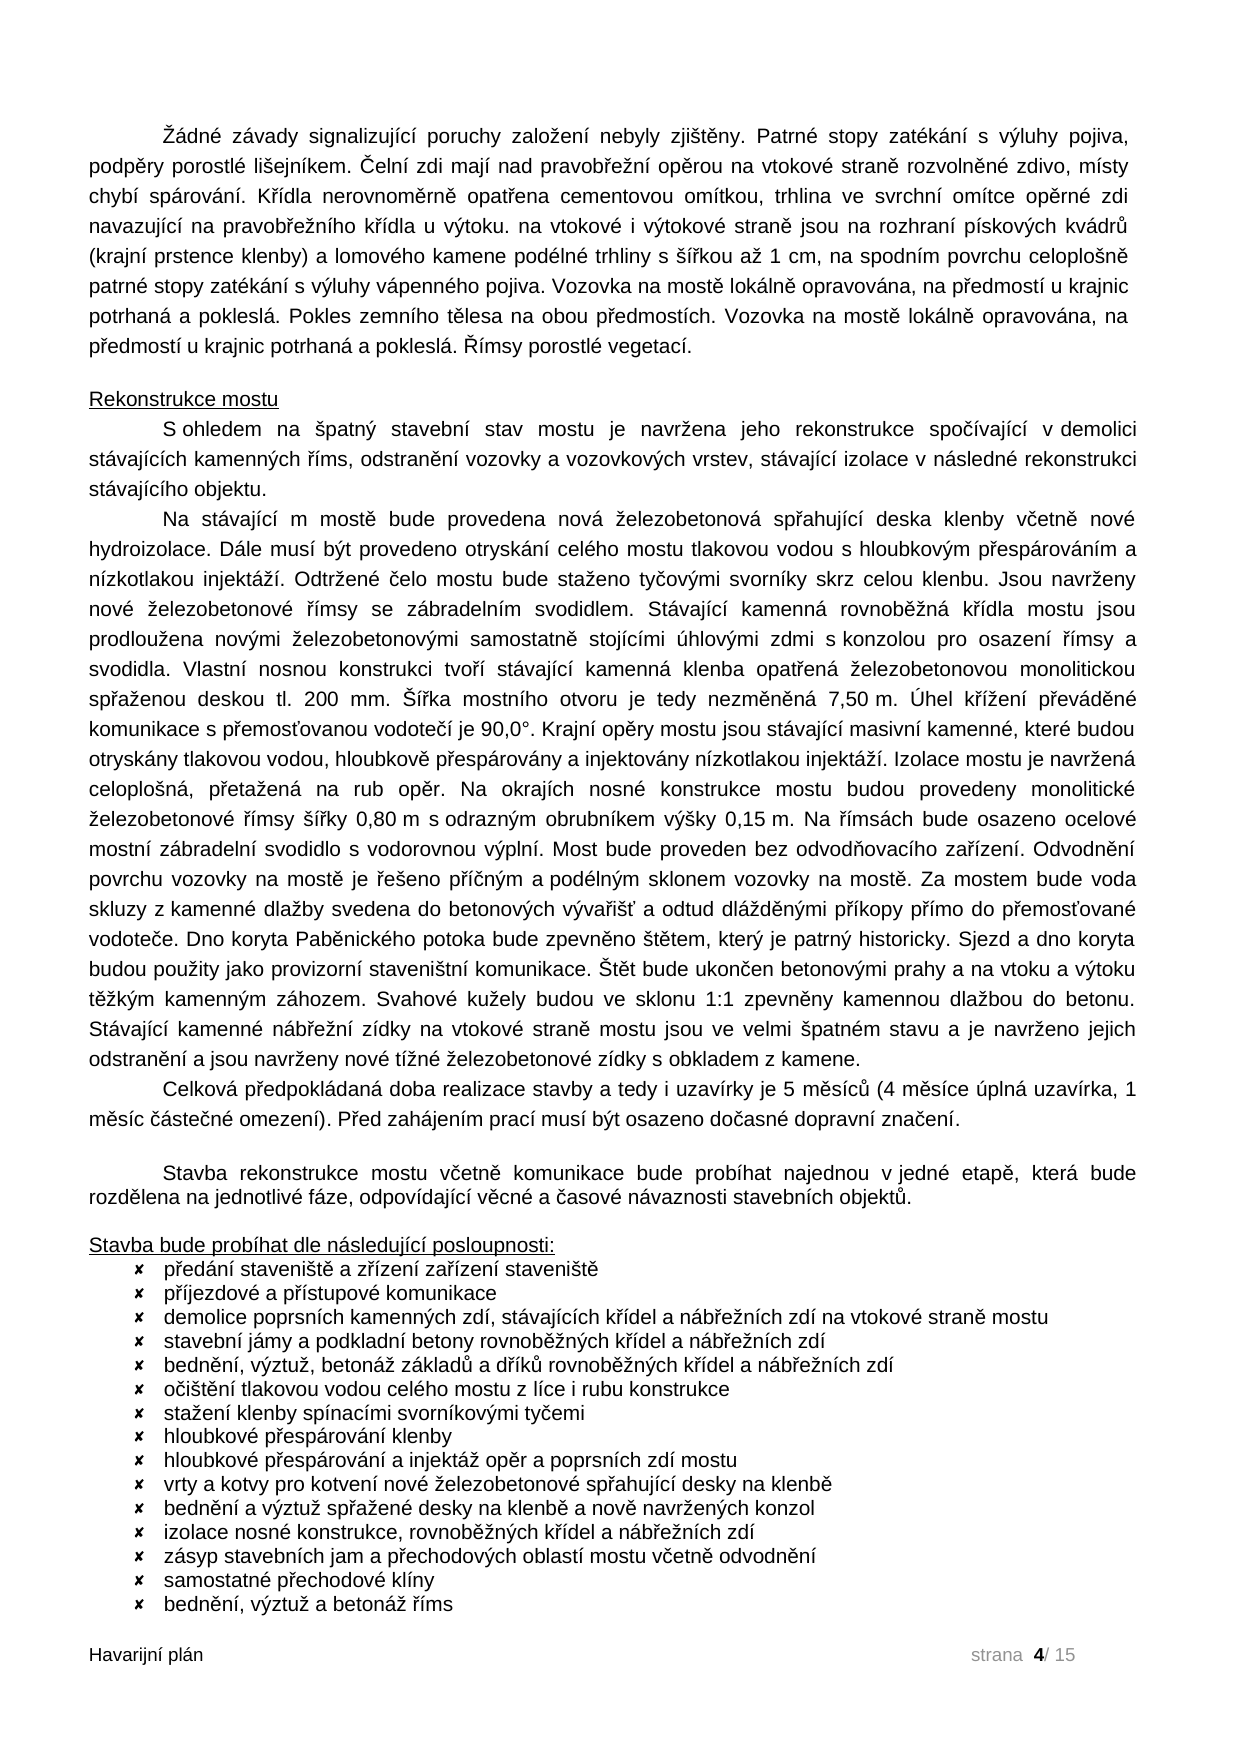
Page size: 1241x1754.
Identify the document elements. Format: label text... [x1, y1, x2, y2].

text Stavba rekonstrukce mostu včetně komunikace bude probíhat najednou v jedné etapě, která bude rozdělena na jednotlivé fáze, odpovídající věcné a časové návaznosti stavebních objektů. [89, 1161, 1137, 1209]
list zásyp stavebních jam a přechodových oblastí mostu včetně odvodnění [89, 1544, 1137, 1568]
list příjezdové a přístupové komunikace [89, 1281, 1137, 1304]
list bednění, výztuž a betonáž říms [89, 1592, 1137, 1616]
list předání staveniště a zřízení zařízení staveniště [89, 1257, 1137, 1281]
list očištění tlakovou vodou celého mostu z líce i rubu konstrukce [89, 1376, 1137, 1400]
list samostatné přechodové klíny [89, 1568, 1137, 1592]
list vrty a kotvy pro kotvení nové železobetonové spřahující desky na klenbě [89, 1472, 1137, 1496]
list stažení klenby spínacími svorníkovými tyčemi [89, 1400, 1137, 1424]
text Stavba bude probíhat dle následující posloupnosti: [89, 1233, 1137, 1257]
list hloubkové přespárování klenby [89, 1424, 1137, 1448]
list izolace nosné konstrukce, rovnoběžných křídel a nábřežních zdí [89, 1520, 1137, 1544]
list bednění, výztuž, betonáž základů a dříků rovnoběžných křídel a nábřežních zdí [89, 1352, 1137, 1376]
text S ohledem na špatný stavební stav mostu je navržena jeho rekonstrukce spočívající v demolici stávajících kamenných říms, odstranění vozovky a vozovkových vrstev, stávající izolace v následné rekonstrukci stávajícího objektu. [89, 411, 1137, 501]
text Rekonstrukce mostu [89, 387, 1137, 411]
list demolice poprsních kamenných zdí, stávajících křídel a nábřežních zdí na vtokové straně mostu [89, 1304, 1137, 1328]
text Celková předpokládaná doba realizace stavby a tedy i uzavírky je 5 měsíců (4 měsíce úplná uzavírka, 1 měsíc částečné omezení). Před zahájením prací musí být osazeno dočasné dopravní značení. [89, 1071, 1137, 1131]
table_header Žádné závady signalizující poruchy založení nebyly zjištěny. Patrné stopy zatékání s výluhy pojiva, podpěry porostlé lišejníkem. Čelní zdi mají nad pravobřežní opěrou na vtokové straně rozvolněné zdivo, místy chybí spárování. Křídla nerovnoměrně opatřena cementovou omítkou, trhlina ve svrchní omítce opěrné zdi navazující na pravobřežního křídla u výtoku. na vtokové i výtokové straně jsou na rozhraní pískových kvádrů (krajní prstence klenby) a lomového kamene podélné trhliny s šířkou až 1 cm, na spodním povrchu celoplošně patrné stopy zatékání s výluhy vápenného pojiva. Vozovka na mostě lokálně opravována, na předmostí u krajnic potrhaná a pokleslá. Pokles zemního tělesa na obou předmostích. Vozovka na mostě lokálně opravována, na předmostí u krajnic potrhaná a pokleslá. Římsy porostlé vegetací. [81, 118, 1137, 358]
text Na stávající m mostě bude provedena nová železobetonová spřahující deska klenby včetně nové hydroizolace. Dále musí být provedeno otryskání celého mostu tlakovou vodou s hloubkovým přespárováním a nízkotlakou injektáží. Odtržené čelo mostu bude staženo tyčovými svorníky skrz celou klenbu. Jsou navrženy nové železobetonové římsy se zábradelním svodidlem. Stávající kamenná rovnoběžná křídla mostu jsou prodloužena novými železobetonovými samostatně stojícími úhlovými zdmi s konzolou pro osazení římsy a svodidla. Vlastní nosnou konstrukci tvoří stávající kamenná klenba opatřená železobetonovou monolitickou spřaženou deskou tl. 200 mm. Šířka mostního otvoru je tedy nezměněná 7,50 m. Úhel křížení převáděné komunikace s přemosťovanou vodotečí je 90,0°. Krajní opěry mostu jsou stávající masivní kamenné, které budou otryskány tlakovou vodou, hloubkově přespárovány a injektovány nízkotlakou injektáží. Izolace mostu je navržená celoplošná, přetažená na rub opěr. Na okrajích nosné konstrukce mostu budou provedeny monolitické železobetonové římsy šířky 0,80 m s odrazným obrubníkem výšky 0,15 m. Na římsách bude osazeno ocelové mostní zábradelní svodidlo s vodorovnou výplní. Most bude proveden bez odvodňovacího zařízení. Odvodnění povrchu vozovky na mostě je řešeno příčným a podélným sklonem vozovky na mostě. Za mostem bude voda skluzy z kamenné dlažby svedena do betonových vývařišť a odtud dlážděnými příkopy přímo do přemosťované vodoteče. Dno koryta Paběnického potoka bude zpevněno štětem, který je patrný historicky. Sjezd a dno koryta budou použity jako provizorní staveništní komunikace. Štět bude ukončen betonovými prahy a na vtoku a výtoku těžkým kamenným záhozem. Svahové kužely budou ve sklonu 1:1 zpevněny kamennou dlažbou do betonu. Stávající kamenné nábřežní zídky na vtokové straně mostu jsou ve velmi špatném stavu a je navrženo jejich odstranění a jsou navrženy nové tížné železobetonové zídky s obkladem z kamene. [89, 501, 1137, 1071]
list bednění a výztuž spřažené desky na klenbě a nově navržených konzol [89, 1496, 1137, 1520]
list hloubkové přespárování a injektáž opěr a poprsních zdí mostu [89, 1448, 1137, 1472]
list stavební jámy a podkladní betony rovnoběžných křídel a nábřežních zdí [89, 1328, 1137, 1352]
